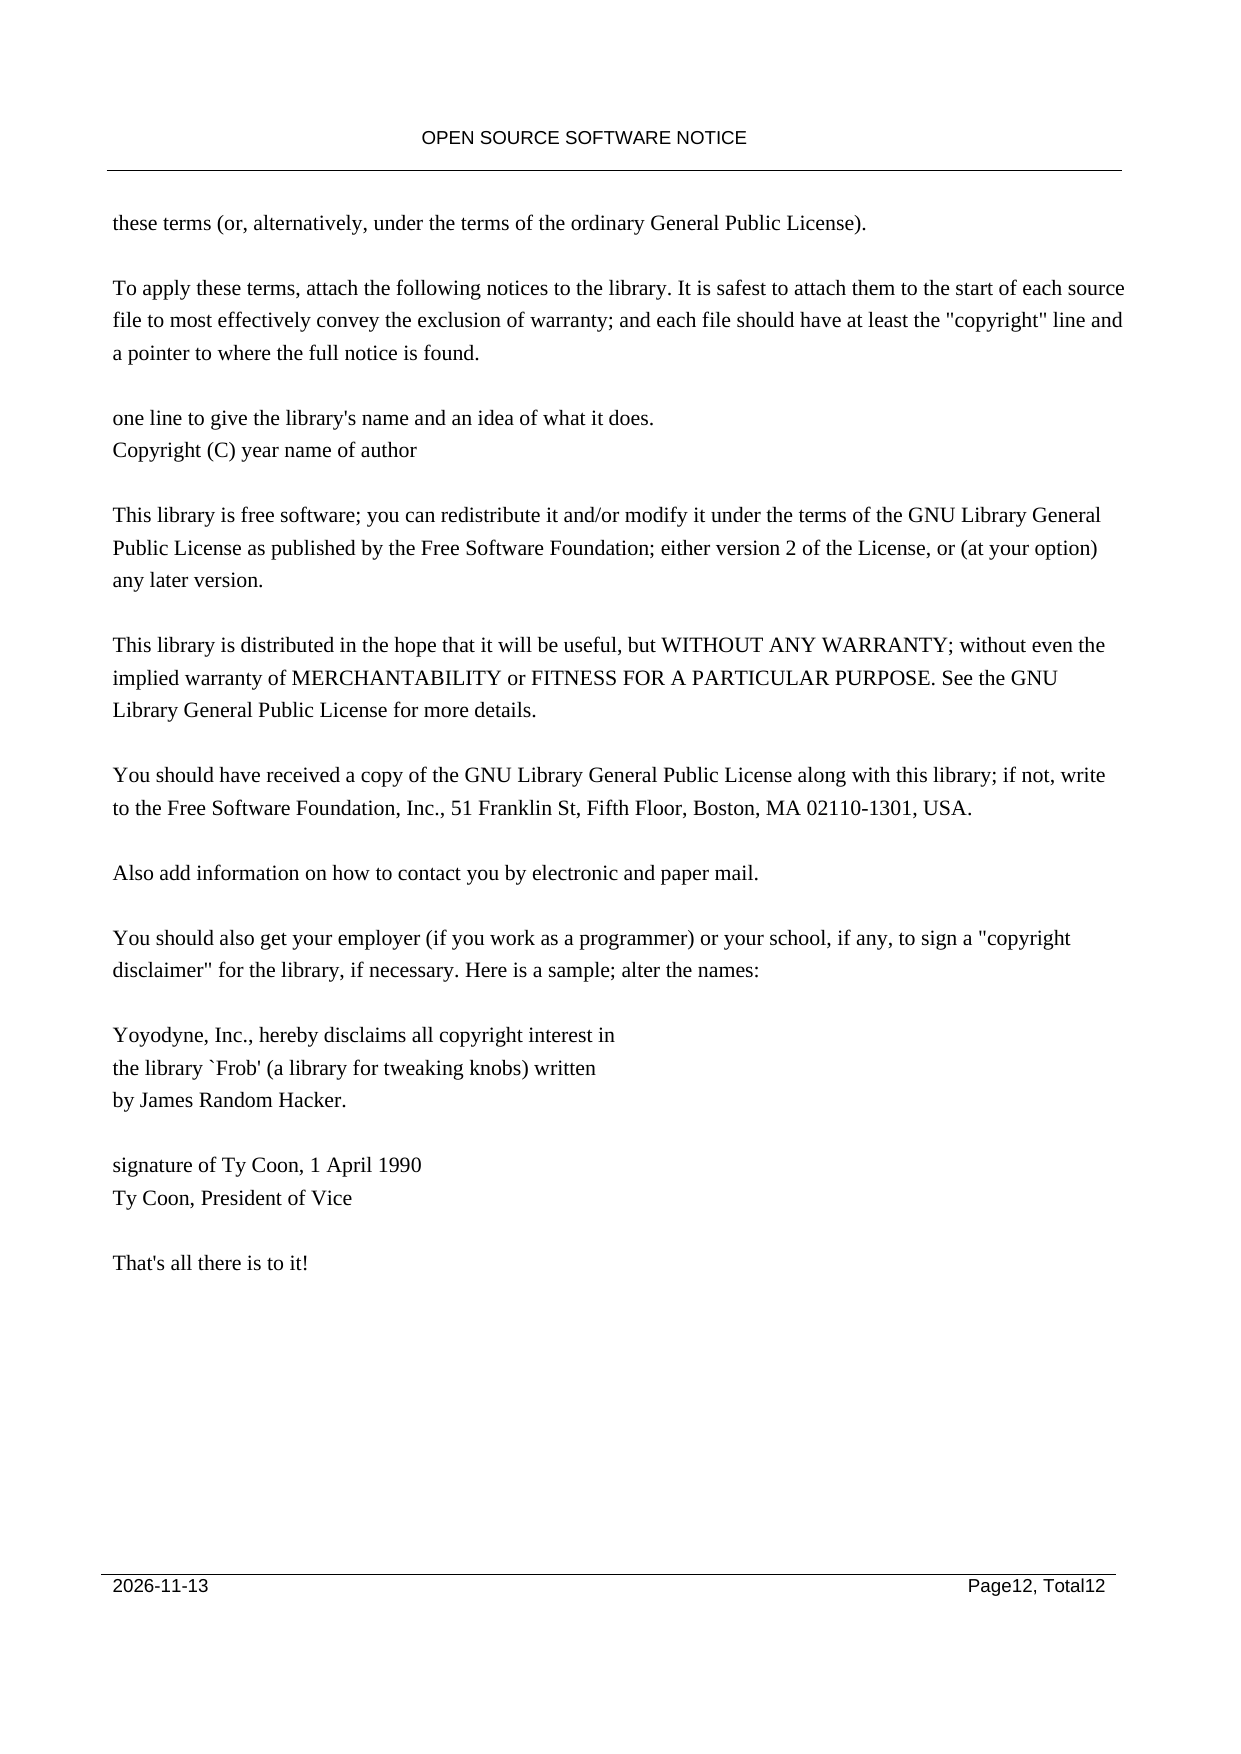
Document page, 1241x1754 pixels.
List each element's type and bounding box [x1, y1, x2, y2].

text [112, 206, 1128, 1279]
